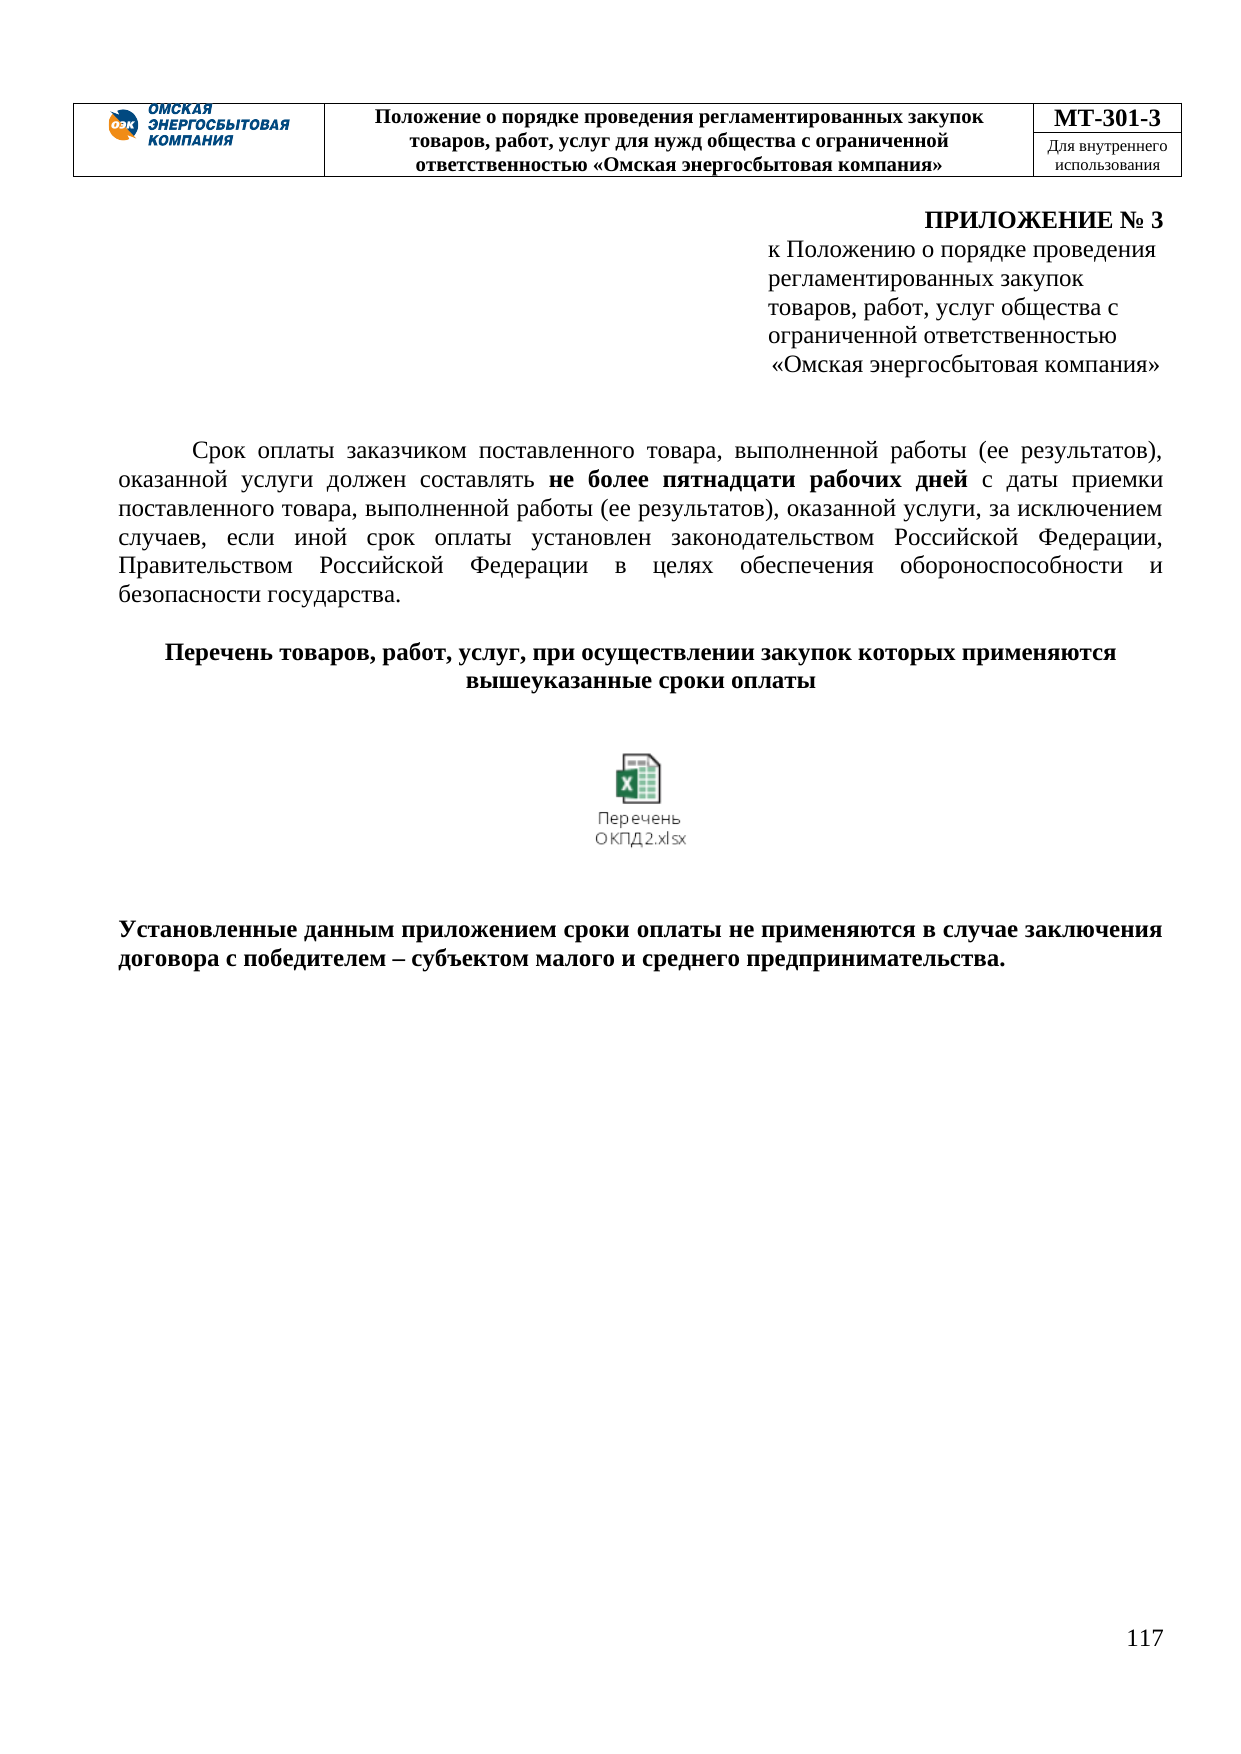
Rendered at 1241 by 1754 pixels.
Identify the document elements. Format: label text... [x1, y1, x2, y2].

text к Положению о порядке проведения [768, 234, 1163, 263]
text регламентированных закупок [768, 263, 1163, 292]
text Срок оплаты заказчиком поставленного товара, выполненной работы (ее результатов), оказанной услуги должен составлять не более пятнадцати рабочих дней с даты приемки поставленного товара, выполненной работы (ее результатов), оказанной услуги, за исключением случаев, если иной срок оплаты установлен законодательством Российской Федерации, Правительством Российской Федерации в целях обеспечения обороноспособности и безопасности государства. [118, 436, 1163, 608]
text Установленные данным приложением сроки оплаты не применяются в случае заключения договора с победителем – субъектом малого и среднего предпринимательства. [118, 914, 1163, 971]
text товаров, работ, услуг общества с ограниченной ответственностью [768, 292, 1163, 349]
picture [108, 103, 290, 146]
text ПРИЛОЖЕНИЕ № 3 [532, 206, 1163, 234]
text «Омская энергосбытовая компания» [739, 349, 1163, 378]
text Перечень товаров, работ, услуг, при осуществлении закупок которых применяются вышеуказанные сроки оплаты [118, 637, 1163, 694]
